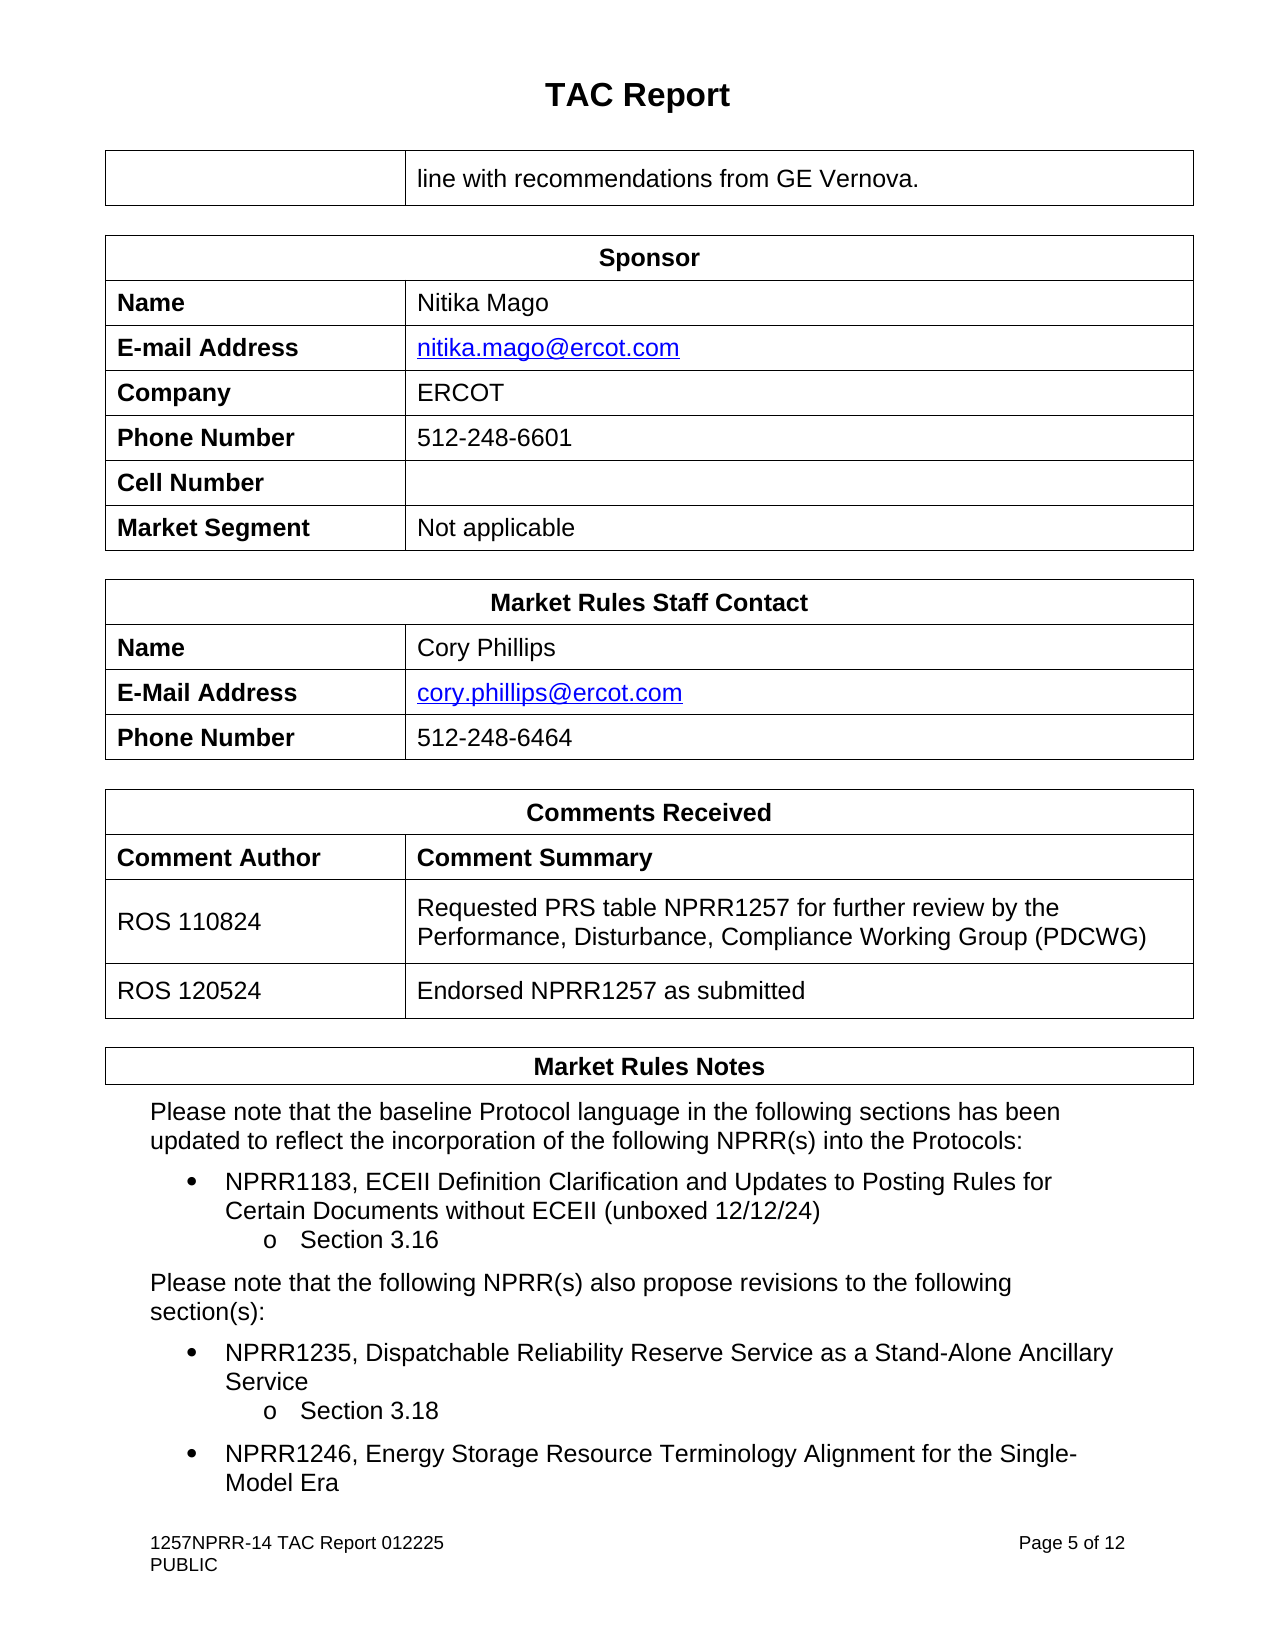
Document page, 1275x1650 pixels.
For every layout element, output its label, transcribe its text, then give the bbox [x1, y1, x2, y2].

table_cell Name [106, 625, 405, 669]
table_cell [406, 461, 1193, 504]
table_header Sponsor [106, 236, 1193, 279]
table_cell nitika.mago@ercot.com [406, 326, 1193, 369]
table_cell Comment Author [106, 835, 405, 879]
table_cell 512-248-6464 [406, 715, 1193, 759]
list NPRR1235, Dispatchable Reliability Reserve Service as a Stand-Alone Ancillary Service [187, 1338, 1125, 1396]
table_header Market Rules Staff Contact [106, 580, 1193, 624]
table_cell cory.phillips@ercot.com [406, 670, 1193, 714]
text Please note that the following NPRR(s) also propose revisions to the following section(s): [150, 1268, 1125, 1326]
table_cell ROS 110824 [106, 880, 405, 963]
table_cell Phone Number [106, 715, 405, 759]
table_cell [106, 151, 405, 205]
table_cell Cory Phillips [406, 625, 1193, 669]
table_cell Comment Summary [406, 835, 1193, 879]
list Section 3.16 [262, 1225, 1125, 1256]
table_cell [406, 151, 1193, 205]
list NPRR1246, Energy Storage Resource Terminology Alignment for the Single-Model Era [187, 1439, 1125, 1497]
table_cell Company [106, 371, 405, 414]
table_cell Requested PRS table NPRR1257 for further review by the Performance, Disturbance, Compliance Working Group (PDCWG) [406, 880, 1193, 963]
table_header Market Rules Notes [106, 1048, 1193, 1084]
table_cell E-mail Address [106, 326, 405, 369]
text Please note that the baseline Protocol language in the following sections has been updated to reflect the incorporation of the following NPRR(s) into the Protocols: [150, 1097, 1125, 1155]
table_cell Phone Number [106, 416, 405, 459]
table_cell Endorsed NPRR1257 as submitted [406, 964, 1193, 1017]
list NPRR1183, ECEII Definition Clarification and Updates to Posting Rules for Certain Documents without ECEII (unboxed 12/12/24) [187, 1167, 1125, 1225]
table_cell E-Mail Address [106, 670, 405, 714]
table_cell ERCOT [406, 371, 1193, 414]
table_cell ROS 120524 [106, 964, 405, 1017]
table_cell 512-248-6601 [406, 416, 1193, 459]
table_cell Market Segment [106, 506, 405, 549]
table_cell Name [106, 281, 405, 324]
table_cell Nitika Mago [406, 281, 1193, 324]
table_header Comments Received [106, 790, 1193, 834]
table_cell Not applicable [406, 506, 1193, 549]
list Section 3.18 [262, 1396, 1125, 1427]
table_cell Cell Number [106, 461, 405, 504]
